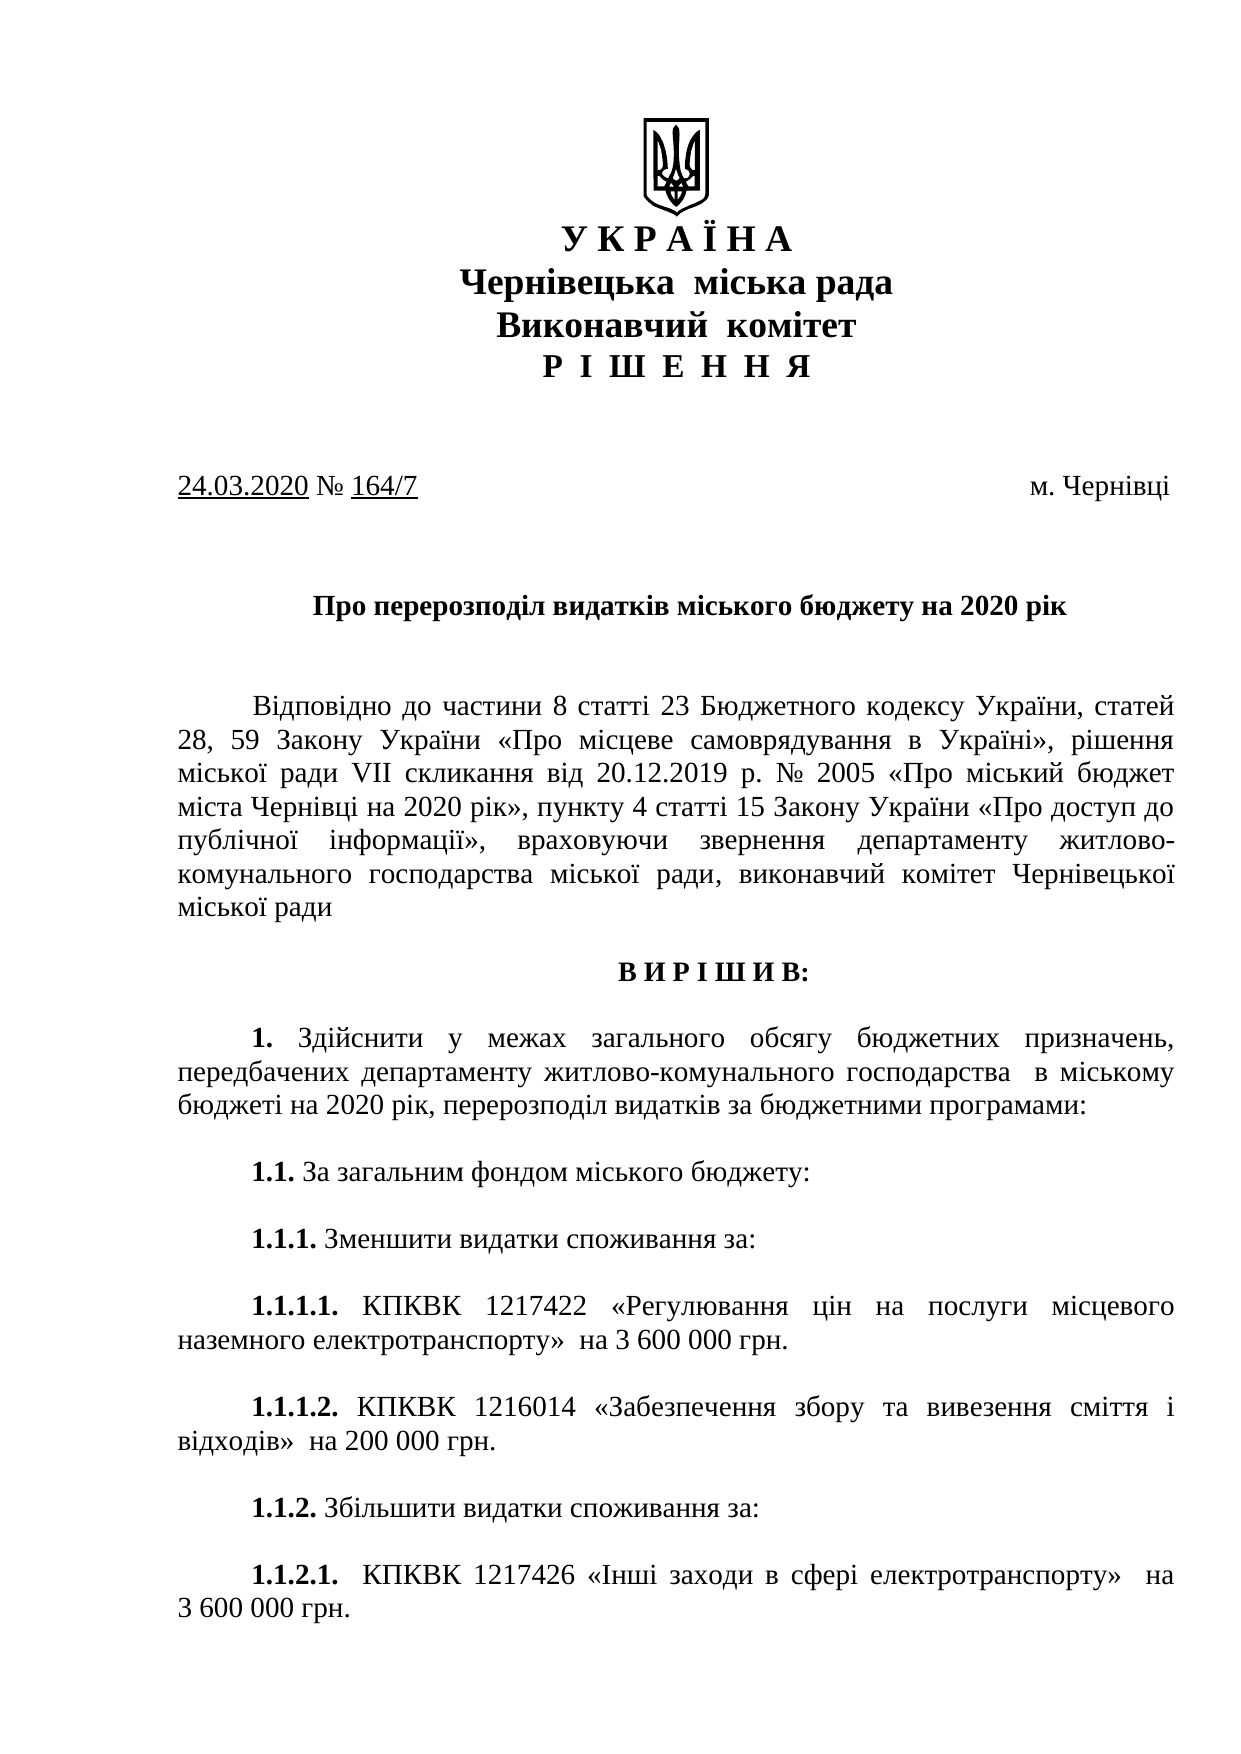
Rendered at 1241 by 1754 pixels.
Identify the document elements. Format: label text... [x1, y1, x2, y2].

subtitle Р І Ш Е Н Н Я [177, 346, 1175, 384]
text 1.1.1.2. КПКВК 1216014 «Забезпечення збору та вивезення сміття і відходів» на 200 000 грн. [177, 1389, 1175, 1456]
subtitle Виконавчий комітет [177, 303, 1175, 346]
text 1.1.1. Зменшити видатки споживання за: [177, 1221, 1175, 1255]
text 1.1. За загальним фондом міського бюджету: [177, 1154, 1175, 1188]
table_header Про перерозподіл видатків міського бюджету на 2020 рік [177, 588, 1202, 688]
text 1.1.2. Збільшити видатки споживання за: [177, 1490, 1175, 1523]
text 1. Здійснити у межах загального обсягу бюджетних призначень, передбачених департаменту житлово-комунального господарства в міському бюджеті на 2020 рік, перерозподіл видатків за бюджетними програмами: [177, 1020, 1175, 1121]
text Чернівецька міська рада [177, 260, 1175, 303]
text У К Р А Ї Н А [177, 217, 1175, 260]
text 1.1.1.1. КПКВК 1217422 «Регулювання цін на послуги місцевого наземного електротранспорту» на 3 600 000 грн. [177, 1288, 1175, 1356]
text В И Р І Ш И В: [177, 955, 1175, 988]
text 1.1.2.1. КПКВК 1217426 «Інші заходи в сфері електротранспорту» на 3 600 000 грн. [177, 1557, 1175, 1624]
text 24.03.2020 № 164/7 м. Чернівці [177, 468, 1175, 501]
text Відповідно до частини 8 статті 23 Бюджетного кодексу України, статей 28, 59 Закону України «Про місцеве самоврядування в Україні», рішення міської ради VII скликання від 20.12.2019 р. № 2005 «Про міський бюджет міста Чернівці на 2020 рік», пункту 4 статті 15 Закону України «Про доступ до публічної інформації», враховуючи звернення департаменту житлово-комунального господарства міської ради, виконавчий комітет Чернівецької міської ради [177, 688, 1175, 923]
